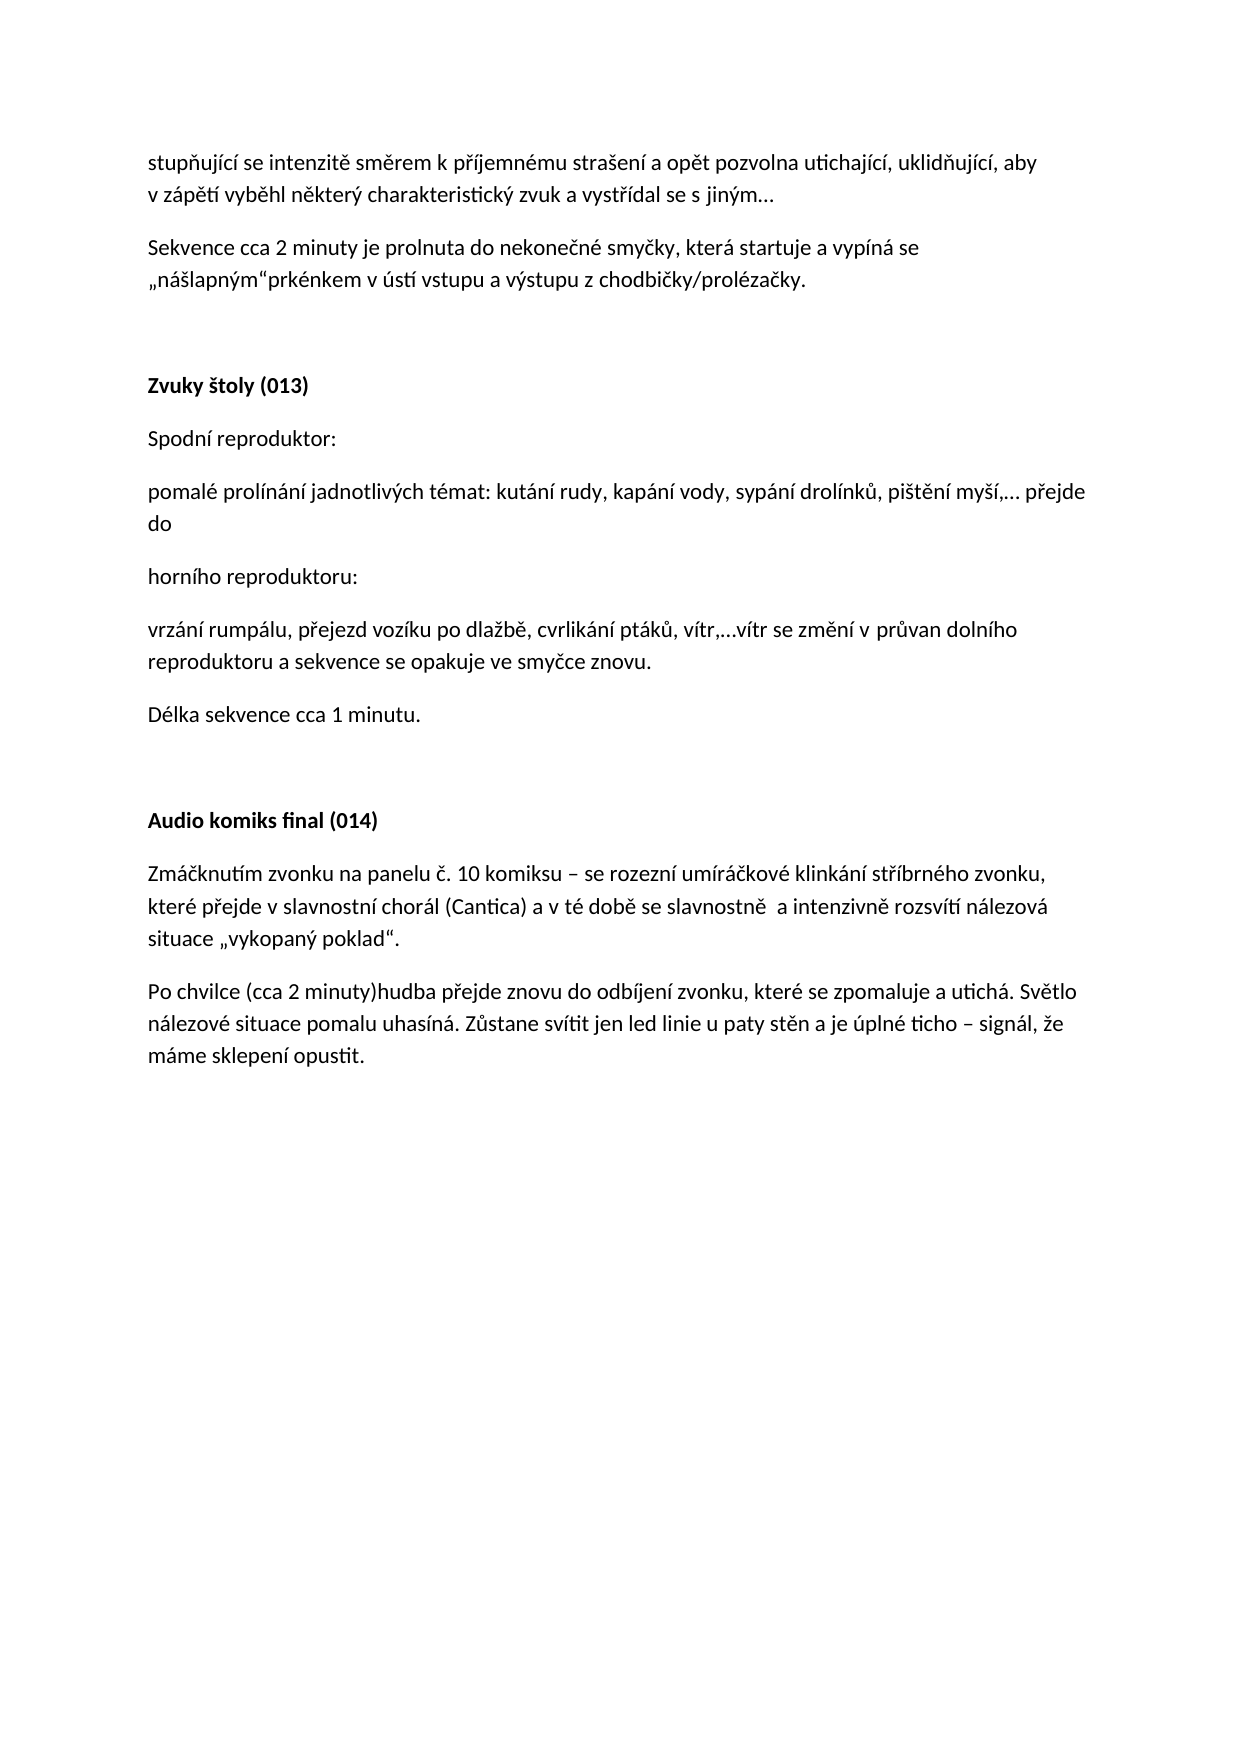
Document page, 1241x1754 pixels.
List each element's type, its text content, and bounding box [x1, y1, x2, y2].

text Spodní reproduktor: [148, 424, 1093, 452]
text Audio komiks final (014) [148, 807, 1093, 834]
text Délka sekvence cca 1 minutu. [148, 701, 1093, 728]
text vrzání rumpálu, přejezd vozíku po dlažbě, cvrlikání ptáků, vítr,…vítr se změní v průvan dolního reproduktoru a sekvence se opakuje ve smyčce znovu. [148, 615, 1093, 676]
text pomalé prolínání jadnotlivých témat: kutání rudy, kapání vody, sypání drolínků, pištění myší,… přejde do [148, 477, 1093, 537]
text Zvuky štoly (013) [148, 371, 1093, 399]
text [148, 148, 1093, 208]
text Po chvilce (cca 2 minuty)hudba přejde znovu do odbíjení zvonku, které se zpomaluje a utichá. Světlo nálezové situace pomalu uhasíná. Zůstane svítit jen led linie u paty stěn a je úplné ticho – signál, že máme sklepení opustit. [148, 977, 1093, 1069]
text Sekvence cca 2 minuty je prolnuta do nekonečné smyčky, která startuje a vypíná se „nášlapným“prkénkem v ústí vstupu a výstupu z chodbičky/prolézačky. [148, 233, 1093, 293]
text horního reproduktoru: [148, 562, 1093, 590]
text Zmáčknutím zvonku na panelu č. 10 komiksu – se rozezní umíráčkové klinkání stříbrného zvonku, které přejde v slavnostní chorál (Cantica) a v té době se slavnostně a intenzivně rozsvítí nálezová situace „vykopaný poklad“. [148, 859, 1093, 952]
